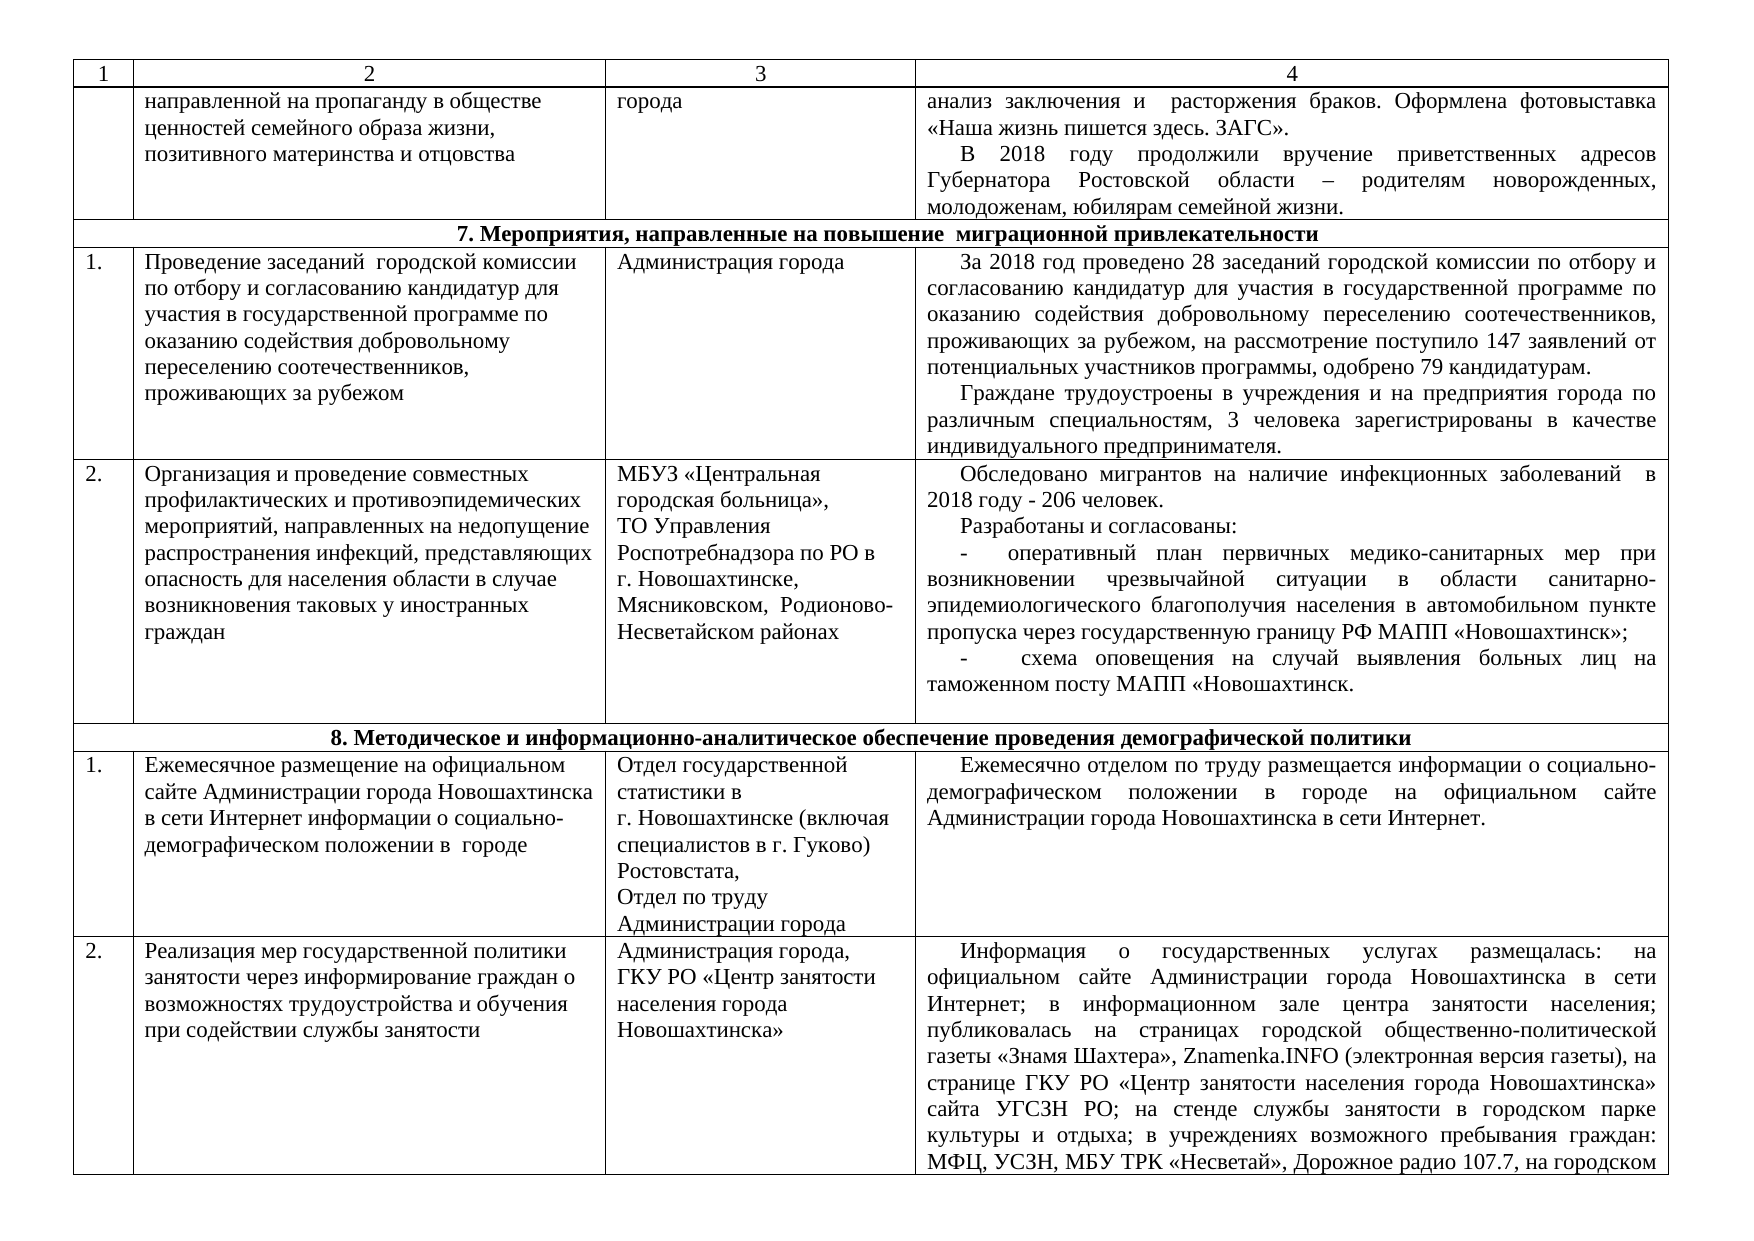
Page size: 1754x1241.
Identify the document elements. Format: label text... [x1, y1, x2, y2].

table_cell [606, 937, 915, 1174]
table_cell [606, 88, 915, 219]
table_header 3 [606, 60, 915, 86]
table_cell Отдел государственной статистики в г. Новошахтинске (включая специалистов в г. Гуково) Ростовстата, Отдел по труду Администрации города [606, 752, 915, 936]
table_cell 4. [74, 88, 133, 219]
table_cell 2. [74, 460, 133, 723]
table_header 1 [74, 60, 133, 86]
table_header 4 [916, 60, 1668, 86]
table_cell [134, 937, 605, 1174]
table_cell МБУЗ «Центральная городская больница», ТО Управления Роспотребнадзора по РО в г. Новошахтинске, Мясниковском, Родионово-Несветайском районах [606, 460, 915, 723]
table_cell Ежемесячно отделом по труду размещается информации о социально-демографическом положении в городе на официальном сайте Администрации города Новошахтинска в сети Интернет. [916, 752, 1668, 936]
table_cell 1. [74, 248, 133, 458]
table_cell 1. [74, 752, 133, 936]
table_cell Администрация города [606, 248, 915, 458]
table_header 2 [134, 60, 605, 86]
table_cell Обследовано мигрантов на наличие инфекционных заболеваний в 2018 году - 206 человек. Разработаны и согласованы: - оперативный план первичных медико-санитарных мер при возникновении чрезвычайной ситуации в области санитарно-эпидемиологического благополучия населения в автомобильном пункте пропуска через государственную границу РФ МАПП «Новошахтинск»; - схема оповещения на случай выявления больных лиц на таможенном посту МАПП «Новошахтинск. [916, 460, 1668, 723]
table_cell Проведение заседаний городской комиссии по отбору и согласованию кандидатур для участия в государственной программе по оказанию содействия добровольному переселению соотечественников, проживающих за рубежом [134, 248, 605, 458]
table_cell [134, 88, 605, 219]
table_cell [916, 937, 1668, 1174]
table_cell 7. Мероприятия, направленные на повышение миграционной привлекательности [74, 220, 1668, 247]
table_cell Организация и проведение совместных профилактических и противоэпидемических мероприятий, направленных на недопущение распространения инфекций, представляющих опасность для населения области в случае возникновения таковых у иностранных граждан [134, 460, 605, 723]
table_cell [916, 88, 1668, 219]
table_cell Ежемесячное размещение на официальном сайте Администрации города Новошахтинска в сети Интернет информации о социально-демографическом положении в городе [134, 752, 605, 936]
table_cell 8. Методическое и информационно-аналитическое обеспечение проведения демографической политики [74, 724, 1668, 751]
table_cell За 2018 год проведено 28 заседаний городской комиссии по отбору и согласованию кандидатур для участия в государственной программе по оказанию содействия добровольному переселению соотечественников, проживающих за рубежом, на рассмотрение поступило 147 заявлений от потенциальных участников программы, одобрено 79 кандидатурам. Граждане трудоустроены в учреждения и на предприятия города по различным специальностям, 3 человека зарегистрированы в качестве индивидуального предпринимателя. [916, 248, 1668, 458]
table_cell 2. [74, 937, 133, 1174]
